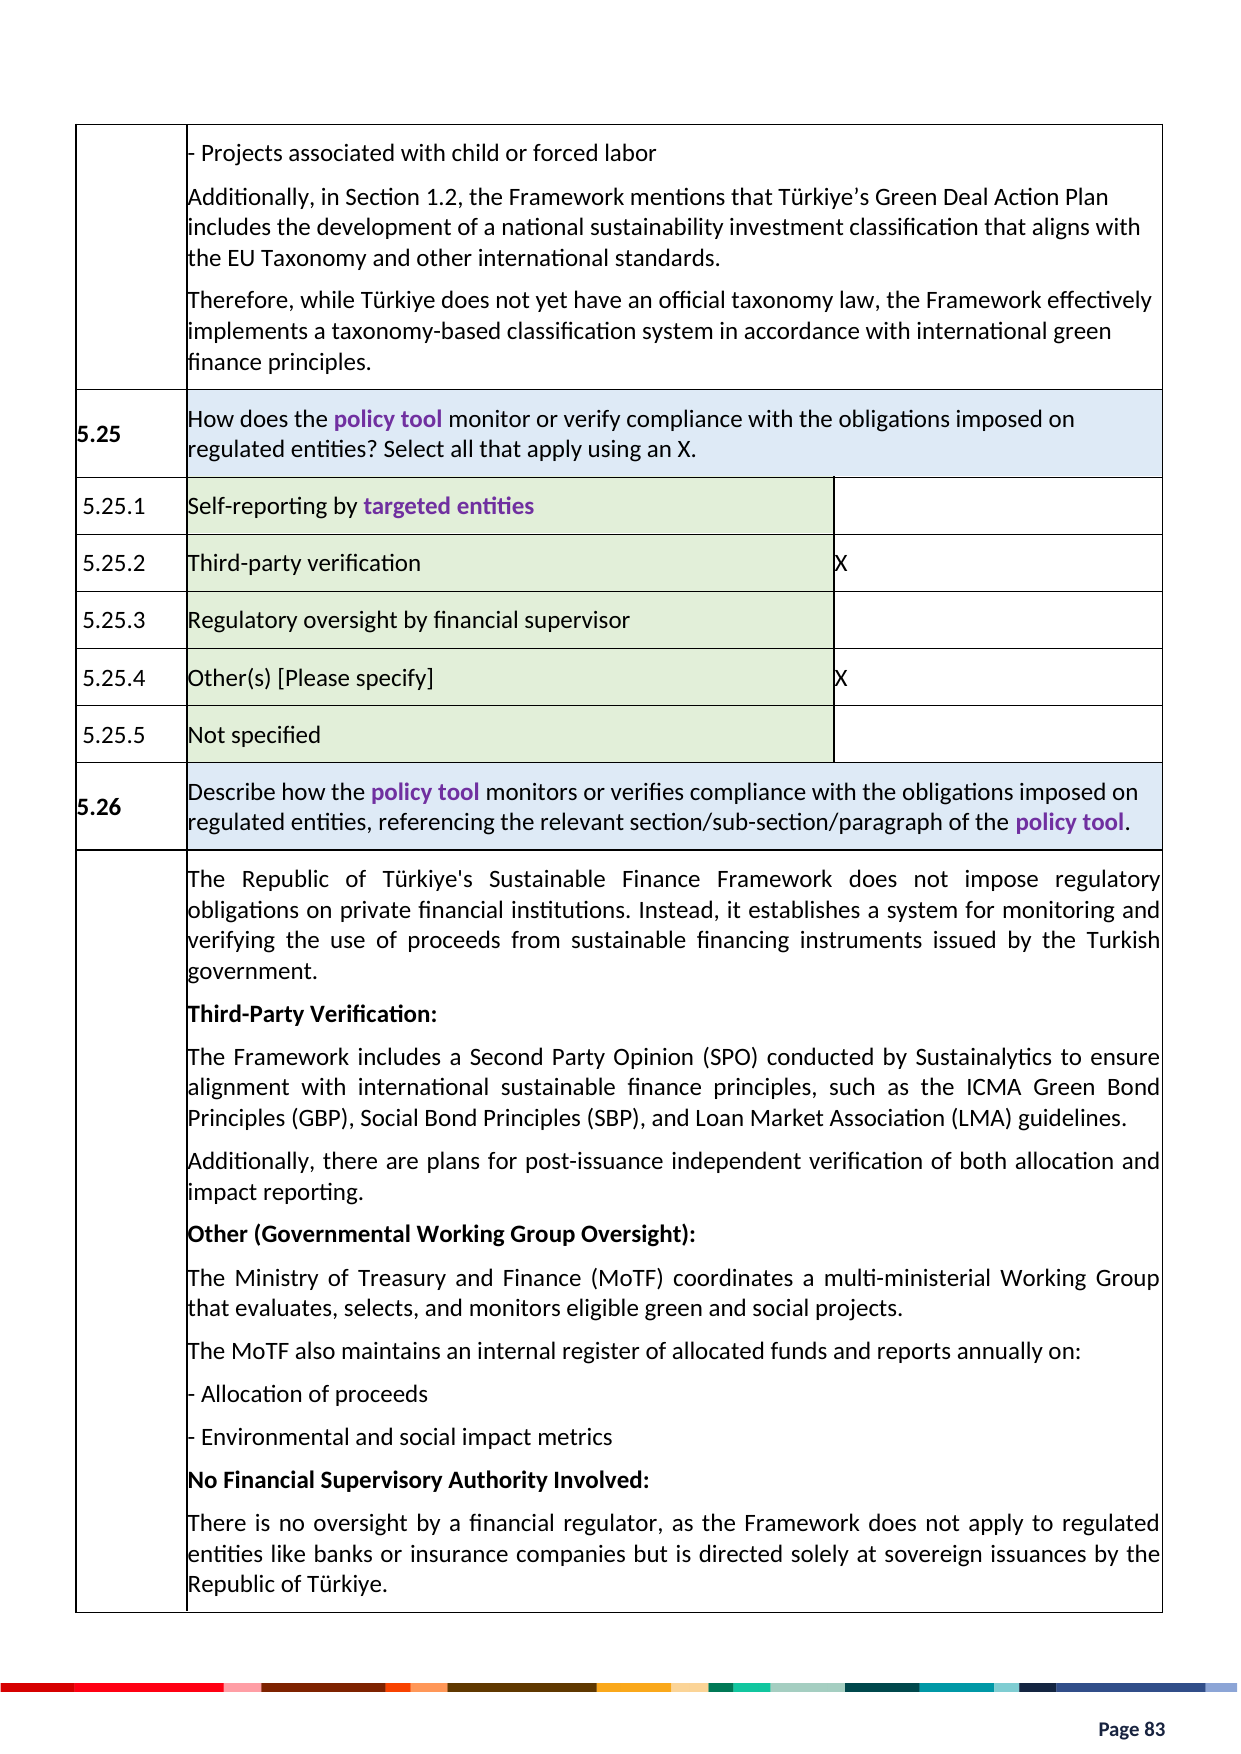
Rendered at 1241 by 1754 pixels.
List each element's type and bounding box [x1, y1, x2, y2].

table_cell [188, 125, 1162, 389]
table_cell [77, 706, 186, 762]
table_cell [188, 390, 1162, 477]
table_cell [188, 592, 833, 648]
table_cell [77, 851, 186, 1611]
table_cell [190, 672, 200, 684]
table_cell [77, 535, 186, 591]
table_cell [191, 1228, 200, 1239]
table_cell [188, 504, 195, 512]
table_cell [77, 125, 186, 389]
picture [0, 1683, 1236, 1692]
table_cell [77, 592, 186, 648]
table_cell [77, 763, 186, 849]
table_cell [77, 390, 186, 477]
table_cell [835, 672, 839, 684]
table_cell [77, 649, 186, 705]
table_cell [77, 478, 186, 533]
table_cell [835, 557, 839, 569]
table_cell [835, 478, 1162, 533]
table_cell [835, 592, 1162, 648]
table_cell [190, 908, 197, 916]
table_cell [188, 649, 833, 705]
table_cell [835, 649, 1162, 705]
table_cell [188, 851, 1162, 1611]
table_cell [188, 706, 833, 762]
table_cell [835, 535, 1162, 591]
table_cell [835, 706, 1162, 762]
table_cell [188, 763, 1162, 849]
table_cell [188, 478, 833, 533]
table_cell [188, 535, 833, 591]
